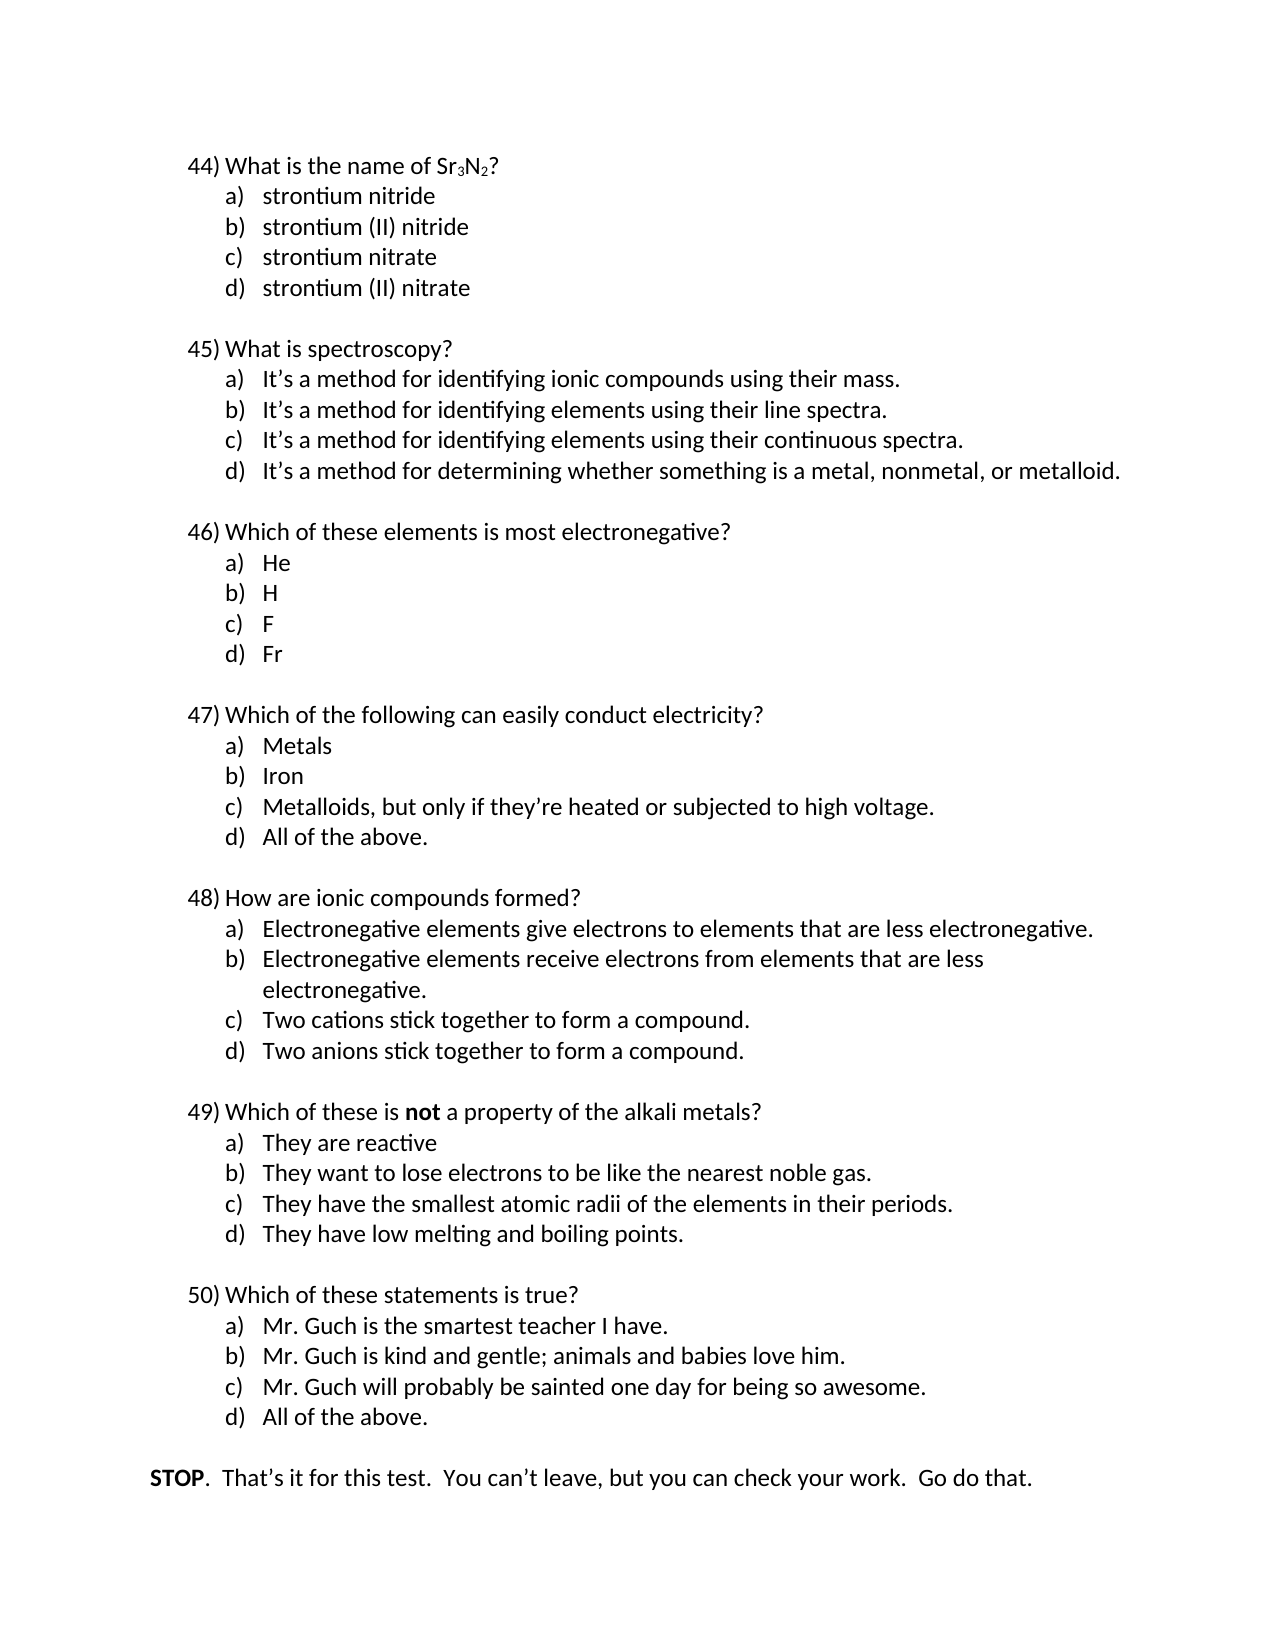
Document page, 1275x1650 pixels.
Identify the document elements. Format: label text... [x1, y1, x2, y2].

list It’s a method for identifying ionic compounds using their mass. [225, 364, 1125, 394]
text STOP. That’s it for this test. You can’t leave, but you can check your work. Go do that. [150, 1462, 1125, 1493]
list What is the name of Sr3N2? [187, 150, 1125, 181]
list They are reactive [225, 1127, 1125, 1157]
list Iron [225, 760, 1125, 791]
list Mr. Guch will probably be sainted one day for being so awesome. [225, 1371, 1125, 1401]
list Electronegative elements receive electrons from elements that are less electronegative. [225, 943, 1125, 1004]
list H [225, 577, 1125, 608]
list All of the above. [225, 1401, 1125, 1432]
list They want to lose electrons to be like the nearest noble gas. [225, 1157, 1125, 1188]
list All of the above. [225, 821, 1125, 852]
list strontium nitrate [225, 242, 1125, 272]
list Mr. Guch is kind and gentle; animals and babies love him. [225, 1340, 1125, 1371]
list Which of the following can easily conduct electricity? [187, 699, 1125, 730]
list F [225, 608, 1125, 638]
list Electronegative elements give electrons to elements that are less electronegative. [225, 913, 1125, 943]
list Mr. Guch is the smartest teacher I have. [225, 1310, 1125, 1340]
list strontium nitride [225, 181, 1125, 211]
list Which of these is not a property of the alkali metals? [187, 1096, 1125, 1127]
list It’s a method for identifying elements using their continuous spectra. [225, 425, 1125, 455]
list What is spectroscopy? [187, 333, 1125, 364]
list It’s a method for identifying elements using their line spectra. [225, 394, 1125, 425]
list They have low melting and boiling points. [225, 1218, 1125, 1249]
list strontium (II) nitrate [225, 272, 1125, 303]
list Two cations stick together to form a compound. [225, 1004, 1125, 1035]
list Metals [225, 730, 1125, 760]
list Metalloids, but only if they’re heated or subjected to high voltage. [225, 791, 1125, 821]
list How are ionic compounds formed? [187, 882, 1125, 913]
list They have the smallest atomic radii of the elements in their periods. [225, 1188, 1125, 1218]
list Which of these statements is true? [187, 1279, 1125, 1310]
list Which of these elements is most electronegative? [187, 516, 1125, 547]
list Two anions stick together to form a compound. [225, 1035, 1125, 1066]
list strontium (II) nitride [225, 211, 1125, 242]
list He [225, 547, 1125, 577]
list Fr [225, 638, 1125, 669]
list It’s a method for determining whether something is a metal, nonmetal, or metalloid. [225, 455, 1125, 486]
